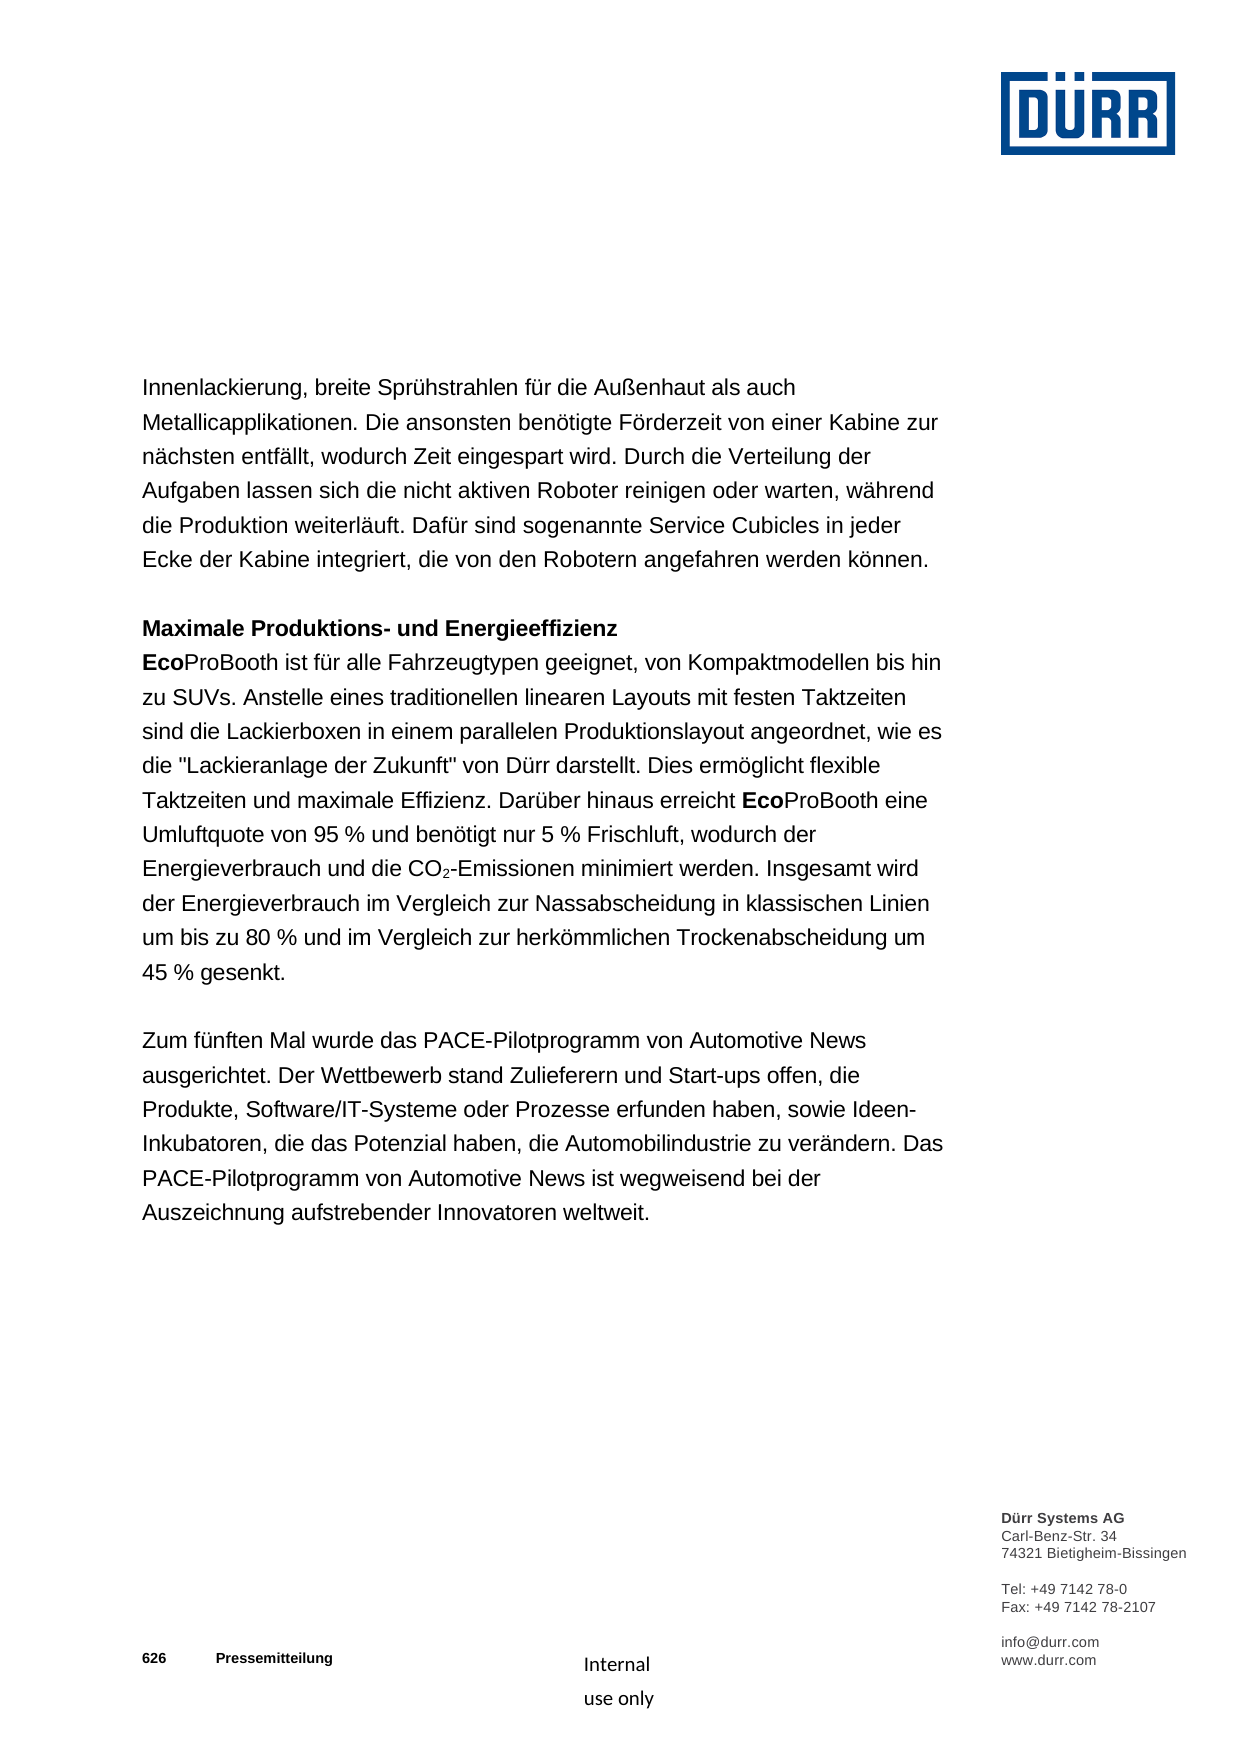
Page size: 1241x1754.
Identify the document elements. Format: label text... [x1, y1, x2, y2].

text Zum fünften Mal wurde das PACE-Pilotprogramm von Automotive News ausgerichtet. Der Wettbewerb stand Zulieferern und Start-ups offen, die Produkte, Software/IT-Systeme oder Prozesse erfunden haben, sowie Ideen-Inkubatoren, die das Potenzial haben, die Automobilindustrie zu verändern. Das PACE-Pilotprogramm von Automotive News ist wegweisend bei der Auszeichnung aufstrebender Innovatoren weltweit. [142, 1019, 951, 1226]
text EcoProBooth ist für alle Fahrzeugtypen geeignet, von Kompaktmodellen bis hin zu SUVs. Anstelle eines traditionellen linearen Layouts mit festen Taktzeiten sind die Lackierboxen in einem parallelen Produktionslayout angeordnet, wie es die "Lackieranlage der Zukunft" von Dürr darstellt. Dies ermöglicht flexible Taktzeiten und maximale Effizienz. Darüber hinaus erreicht EcoProBooth eine Umluftquote von 95 % und benötigt nur 5 % Frischluft, wodurch der Energieverbrauch und die CO2-Emissionen minimiert werden. Insgesamt wird der Energieverbrauch im Vergleich zur Nassabscheidung in klassischen Linien um bis zu 80 % und im Vergleich zur herkömmlichen Trockenabscheidung um 45 % gesenkt. [142, 641, 951, 985]
text Maximale Produktions- und Energieeffizienz [142, 607, 951, 641]
picture [1001, 72, 1175, 155]
